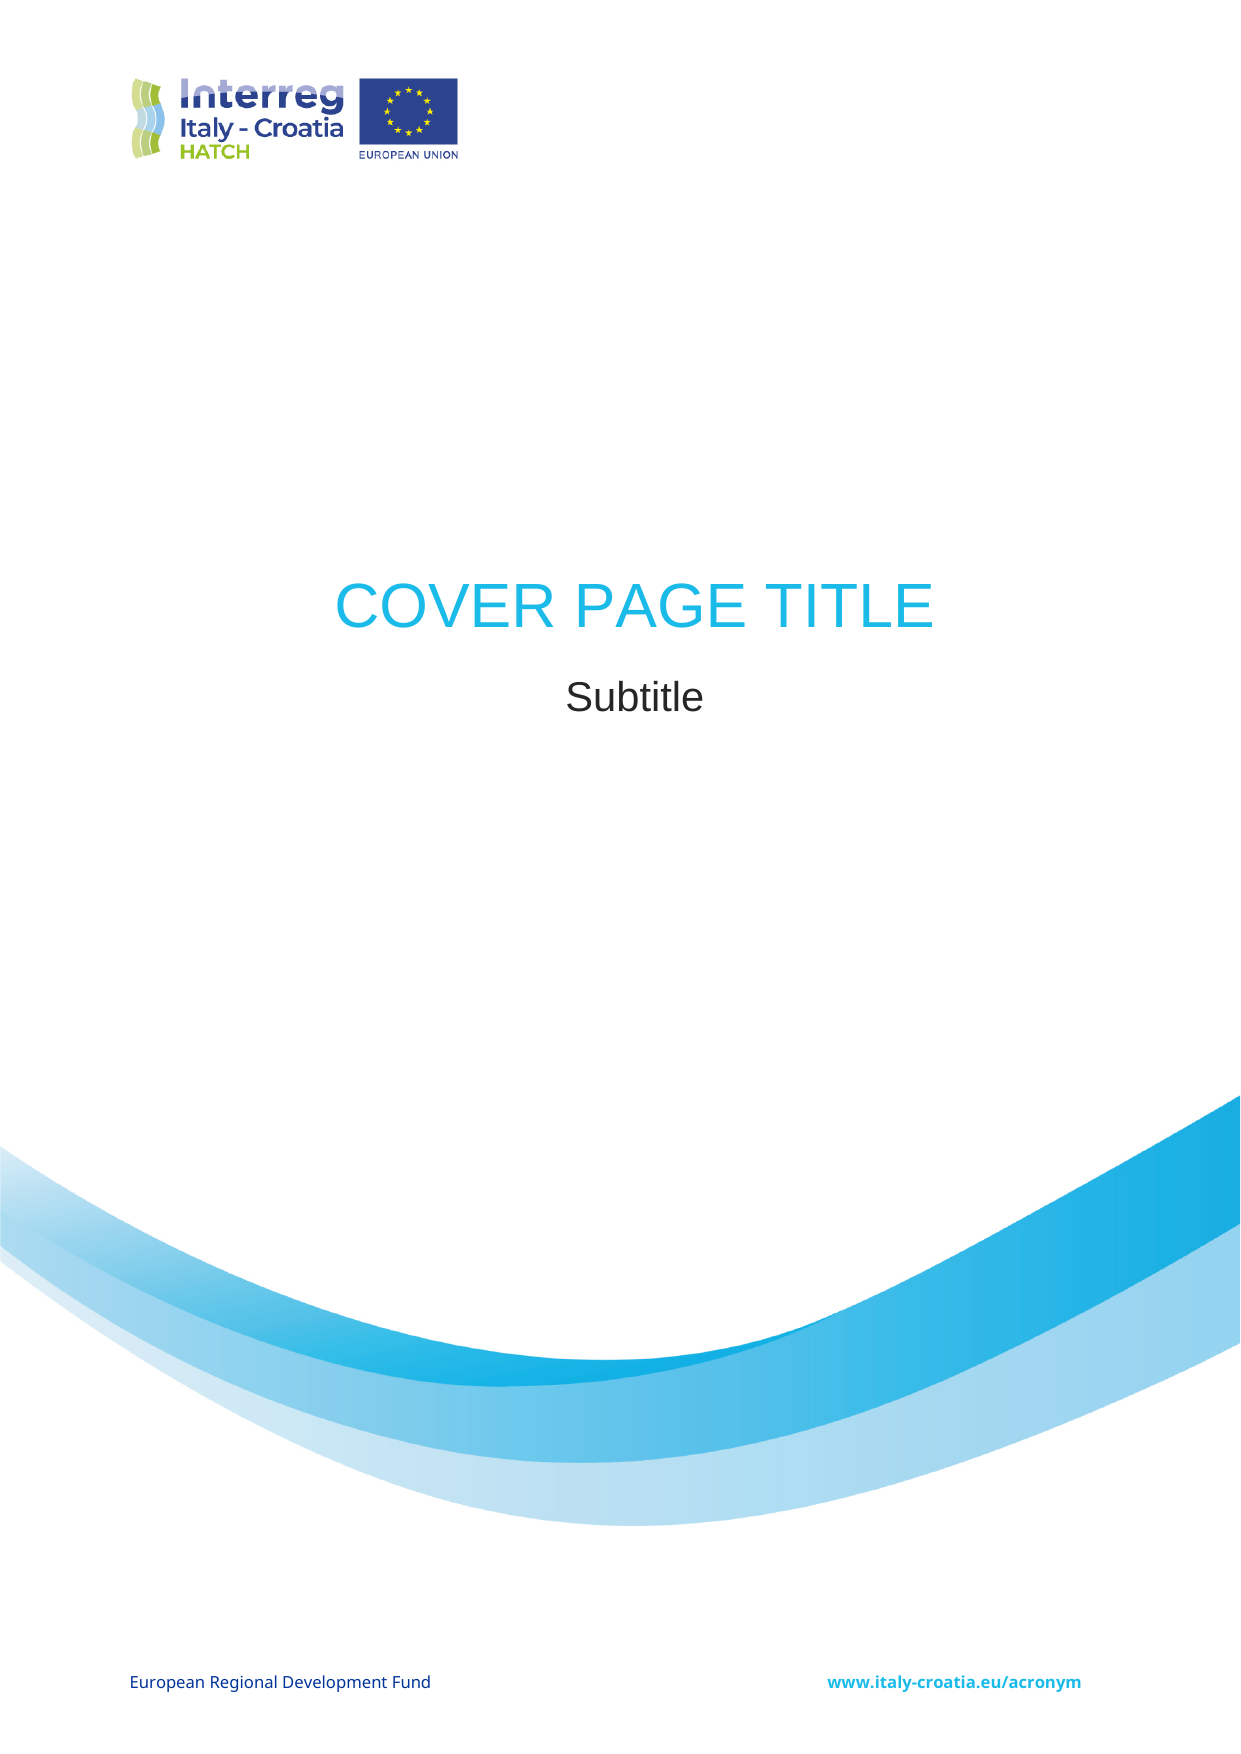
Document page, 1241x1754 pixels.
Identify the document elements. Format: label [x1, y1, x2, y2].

picture [0, 1044, 1241, 1605]
picture [118, 62, 471, 180]
